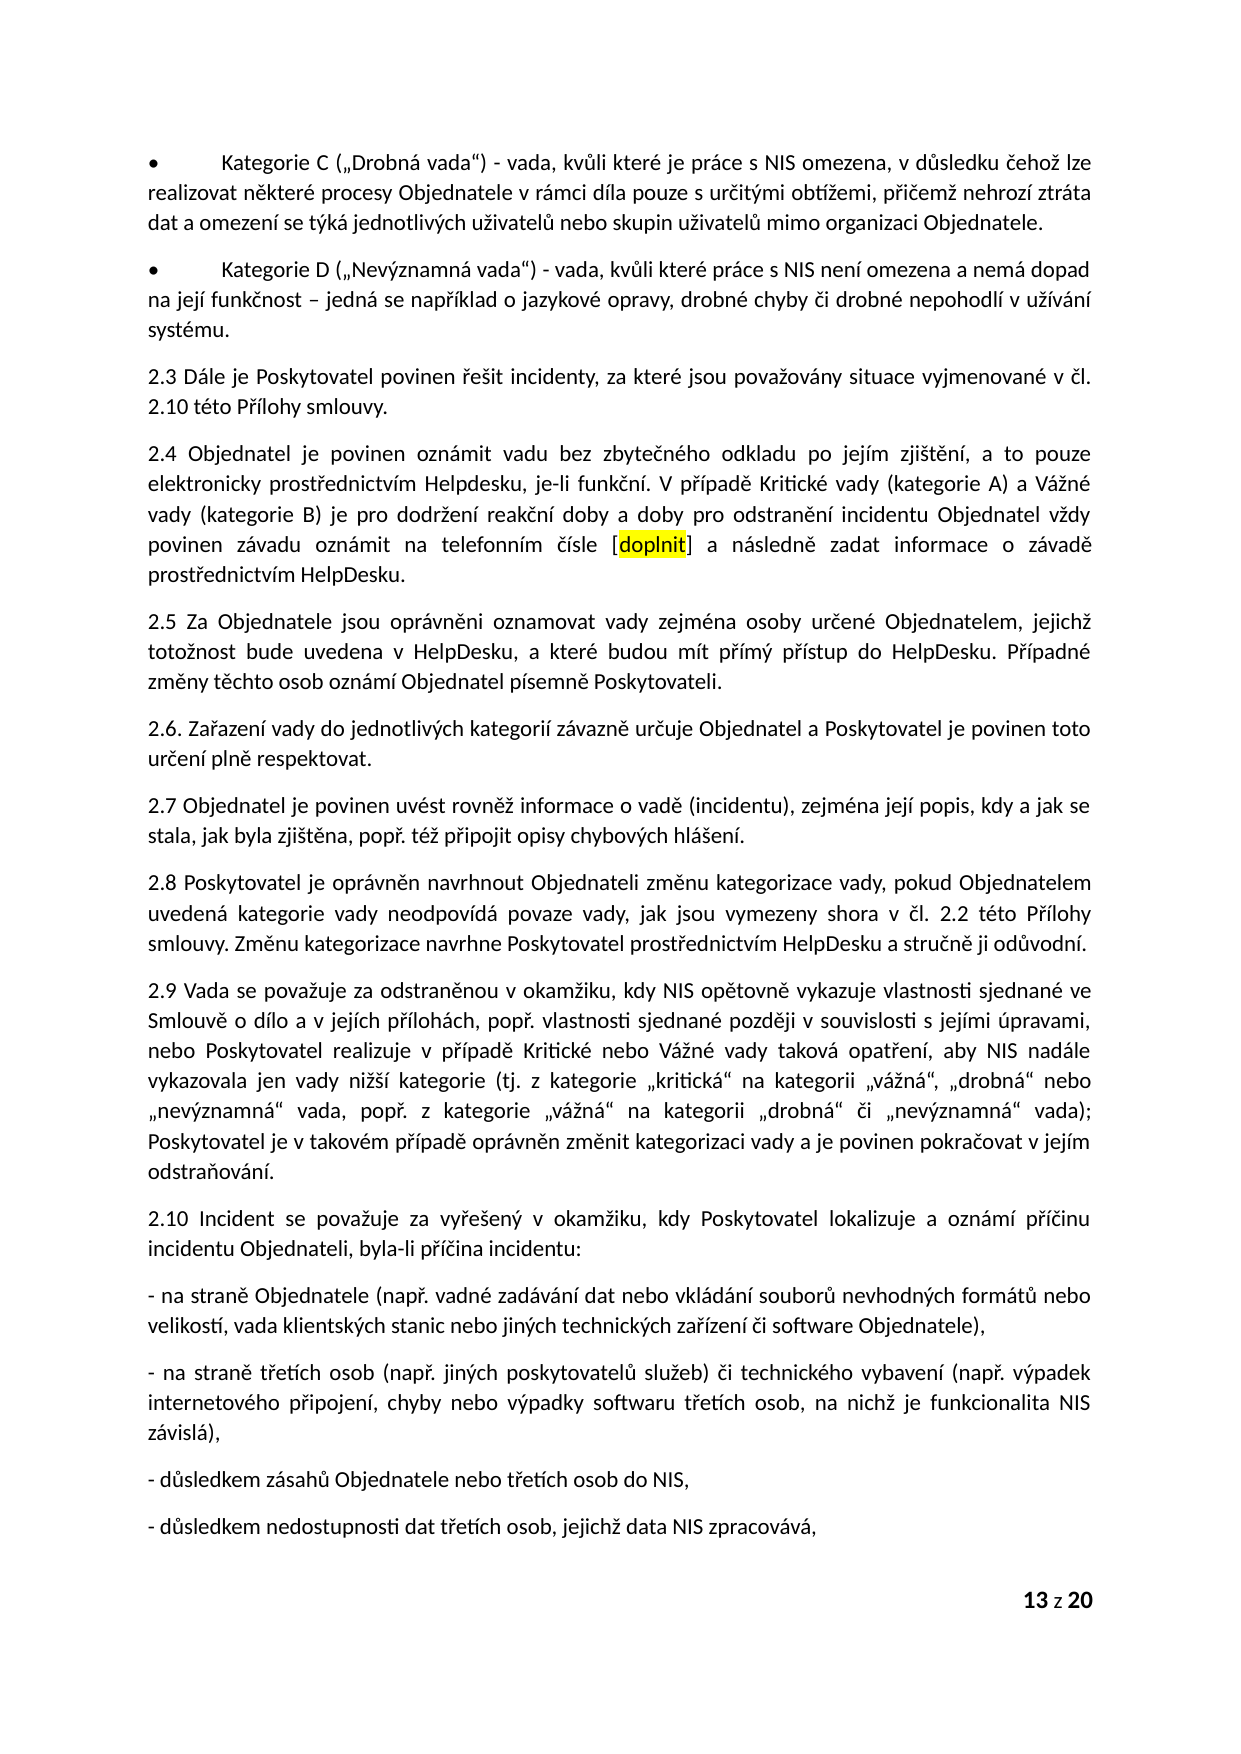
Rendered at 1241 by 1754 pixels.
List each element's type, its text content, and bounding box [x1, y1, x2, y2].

text - důsledkem zásahů Objednatele nebo třetích osob do NIS, [148, 1465, 1093, 1493]
text 2.9 Vada se považuje za odstraněnou v okamžiku, kdy NIS opětovně vykazuje vlastnosti sjednané ve Smlouvě o dílo a v jejích přílohách, popř. vlastnosti sjednané později v souvislosti s jejími úpravami, nebo Poskytovatel realizuje v případě Kritické nebo Vážné vady taková opatření, aby NIS nadále vykazovala jen vady nižší kategorie (tj. z kategorie „kritická“ na kategorii „vážná“, „drobná“ nebo „nevýznamná“ vada, popř. z kategorie „vážná“ na kategorii „drobná“ či „nevýznamná“ vada); Poskytovatel je v takovém případě oprávněn změnit kategorizaci vady a je povinen pokračovat v jejím odstraňování. [148, 976, 1093, 1185]
text 2.6. Zařazení vady do jednotlivých kategorií závazně určuje Objednatel a Poskytovatel je povinen toto určení plně respektovat. [148, 714, 1093, 772]
text 2.3 Dále je Poskytovatel povinen řešit incidenty, za které jsou považovány situace vyjmenované v čl. 2.10 této Přílohy smlouvy. [148, 362, 1093, 420]
text - na straně třetích osob (např. jiných poskytovatelů služeb) či technického vybavení (např. výpadek internetového připojení, chyby nebo výpadky softwaru třetích osob, na nichž je funkcionalita NIS závislá), [148, 1358, 1093, 1446]
text 2.10 Incident se považuje za vyřešený v okamžiku, kdy Poskytovatel lokalizuje a oznámí příčinu incidentu Objednateli, byla-li příčina incidentu: [148, 1204, 1093, 1262]
text • Kategorie D („Nevýznamná vada“) - vada, kvůli které práce s NIS není omezena a nemá dopad na její funkčnost – jedná se například o jazykové opravy, drobné chyby či drobné nepohodlí v užívání systému. [148, 255, 1093, 343]
text 2.8 Poskytovatel je oprávněn navrhnout Objednateli změnu kategorizace vady, pokud Objednatelem uvedená kategorie vady neodpovídá povaze vady, jak jsou vymezeny shora v čl. 2.2 této Přílohy smlouvy. Změnu kategorizace navrhne Poskytovatel prostřednictvím HelpDesku a stručně ji odůvodní. [148, 868, 1093, 957]
text • Kategorie C („Drobná vada“) - vada, kvůli které je práce s NIS omezena, v důsledku čehož lze realizovat některé procesy Objednatele v rámci díla pouze s určitými obtížemi, přičemž nehrozí ztráta dat a omezení se týká jednotlivých uživatelů nebo skupin uživatelů mimo organizaci Objednatele. [148, 148, 1093, 236]
text - na straně Objednatele (např. vadné zadávání dat nebo vkládání souborů nevhodných formátů nebo velikostí, vada klientských stanic nebo jiných technických zařízení či software Objednatele), [148, 1281, 1093, 1339]
text 2.5 Za Objednatele jsou oprávněni oznamovat vady zejména osoby určené Objednatelem, jejichž totožnost bude uvedena v HelpDesku, a které budou mít přímý přístup do HelpDesku. Případné změny těchto osob oznámí Objednatel písemně Poskytovateli. [148, 607, 1093, 695]
text - důsledkem nedostupnosti dat třetích osob, jejichž data NIS zpracovává, [148, 1512, 1093, 1540]
text 2.7 Objednatel je povinen uvést rovněž informace o vadě (incidentu), zejména její popis, kdy a jak se stala, jak byla zjištěna, popř. též připojit opisy chybových hlášení. [148, 791, 1093, 849]
text 2.4 Objednatel je povinen oznámit vadu bez zbytečného odkladu po jejím zjištění, a to pouze elektronicky prostřednictvím Helpdesku, je-li funkční. V případě Kritické vady (kategorie A) a Vážné vady (kategorie B) je pro dodržení reakční doby a doby pro odstranění incidentu Objednatel vždy povinen závadu oznámit na telefonním čísle [doplnit] a následně zadat informace o závadě prostřednictvím HelpDesku. [148, 439, 1093, 588]
